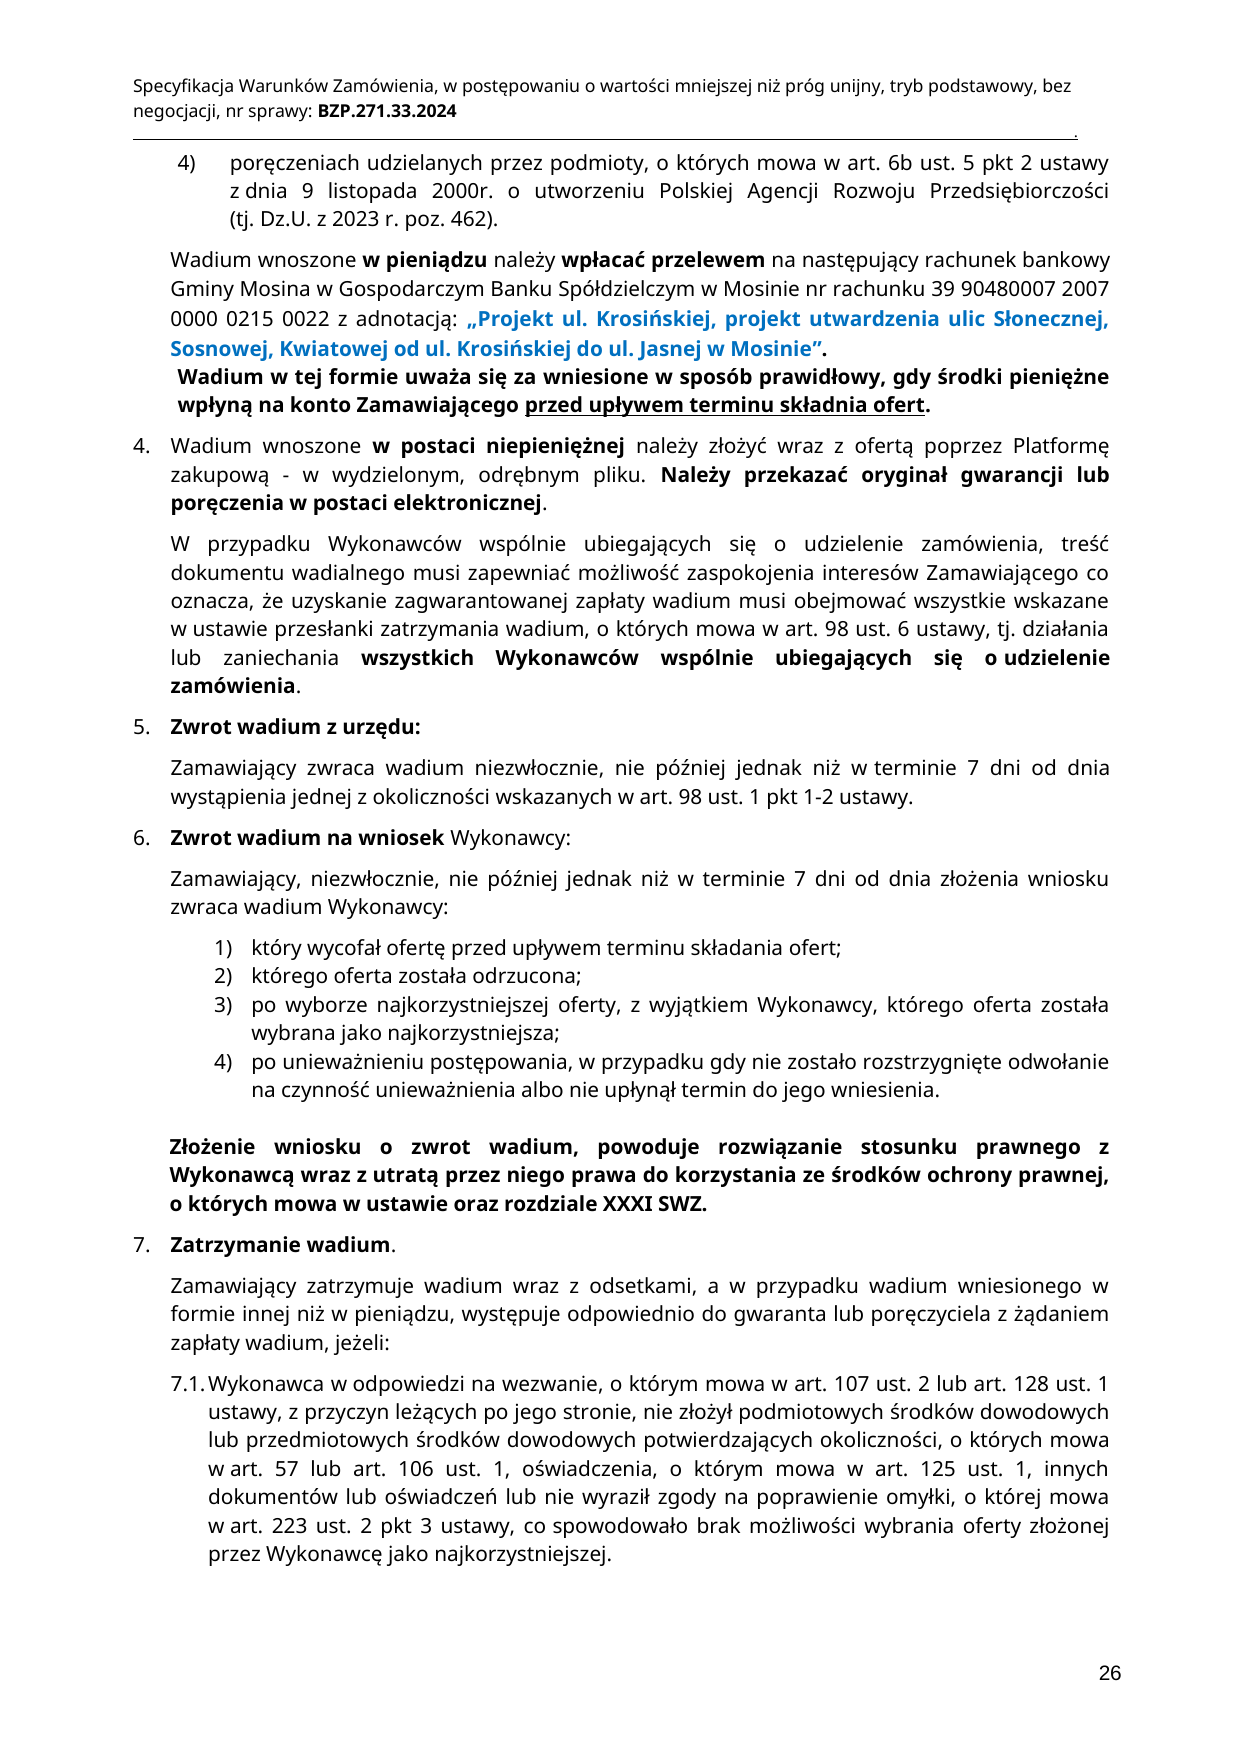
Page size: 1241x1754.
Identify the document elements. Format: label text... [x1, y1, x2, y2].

list który wycofał ofertę przed upływem terminu składania ofert; [214, 933, 1110, 961]
list Wykonawca w odpowiedzi na wezwanie, o którym mowa w art. 107 ust. 2 lub art. 128 ust. 1 ustawy, z przyczyn leżących po jego stronie, nie złożył podmiotowych środków dowodowych lub przedmiotowych środków dowodowych potwierdzających okoliczności, o których mowa w art. 57 lub art. 106 ust. 1, oświadczenia, o którym mowa w art. 125 ust. 1, innych dokumentów lub oświadczeń lub nie wyraził zgody na poprawienie omyłki, o której mowa w art. 223 ust. 2 pkt 3 ustawy, co spowodowało brak możliwości wybrania oferty złożonej przez Wykonawcę jako najkorzystniejszej. [170, 1369, 1110, 1568]
list Wadium wnoszone w pieniądzu należy wpłacać przelewem na następujący rachunek bankowy Gminy Mosina w Gospodarczym Banku Spółdzielczym w Mosinie nr rachunku 39 90480007 2007 0000 0215 0022 z adnotacją: „Projekt ul. Krosińskiej, projekt utwardzenia ulic Słonecznej, Sosnowej, Kwiatowej od ul. Krosińskiej do ul. Jasnej w Mosinie”. [170, 246, 1110, 362]
list Zamawiający zwraca wadium niezwłocznie, nie później jednak niż w terminie 7 dni od dnia wystąpienia jednej z okoliczności wskazanych w art. 98 ust. 1 pkt 1-2 ustawy. [170, 753, 1110, 810]
list po unieważnieniu postępowania, w przypadku gdy nie zostało rozstrzygnięte odwołanie na czynność unieważnienia albo nie upłynął termin do jego wniesienia. [214, 1047, 1110, 1104]
list po wyborze najkorzystniejszej oferty, z wyjątkiem Wykonawcy, którego oferta została wybrana jako najkorzystniejsza; [214, 990, 1110, 1047]
text W przypadku Wykonawców wspólnie ubiegających się o udzielenie zamówienia, treść dokumentu wadialnego musi zapewniać możliwość zaspokojenia interesów Zamawiającego co oznacza, że uzyskanie zagwarantowanej zapłaty wadium musi obejmować wszystkie wskazane w ustawie przesłanki zatrzymania wadium, o których mowa w art. 98 ust. 6 ustawy, tj. działania lub zaniechania wszystkich Wykonawców wspólnie ubiegających się o udzielenie zamówienia. [170, 529, 1110, 700]
list Zatrzymanie wadium. [133, 1230, 1110, 1258]
text Wadium w tej formie uważa się za wniesione w sposób prawidłowy, gdy środki pieniężne wpłyną na konto Zamawiającego przed upływem terminu składnia ofert. [177, 362, 1110, 419]
list Zwrot wadium na wniosek Wykonawcy: [133, 823, 1110, 851]
list którego oferta została odrzucona; [214, 961, 1110, 990]
list Zamawiający zatrzymuje wadium wraz z odsetkami, a w przypadku wadium wniesionego w formie innej niż w pieniądzu, występuje odpowiednio do gwaranta lub poręczyciela z żądaniem zapłaty wadium, jeżeli: [170, 1271, 1110, 1356]
text Złożenie wniosku o zwrot wadium, powoduje rozwiązanie stosunku prawnego z Wykonawcą wraz z utratą przez niego prawa do korzystania ze środków ochrony prawnej, o których mowa w ustawie oraz rozdziale XXXI SWZ. [169, 1132, 1110, 1217]
list poręczeniach udzielanych przez podmioty, o których mowa w art. 6b ust. 5 pkt 2 ustawy z dnia 9 listopada 2000r. o utworzeniu Polskiej Agencji Rozwoju Przedsiębiorczości (tj. Dz.U. z 2023 r. poz. 462). [177, 148, 1110, 233]
list Zwrot wadium z urzędu: [133, 712, 1110, 741]
list Zamawiający, niezwłocznie, nie później jednak niż w terminie 7 dni od dnia złożenia wniosku zwraca wadium Wykonawcy: [170, 864, 1110, 921]
list Wadium wnoszone w postaci niepieniężnej należy złożyć wraz z ofertą poprzez Platformę zakupową - w wydzielonym, odrębnym pliku. Należy przekazać oryginał gwarancji lub poręczenia w postaci elektronicznej. [133, 431, 1110, 517]
